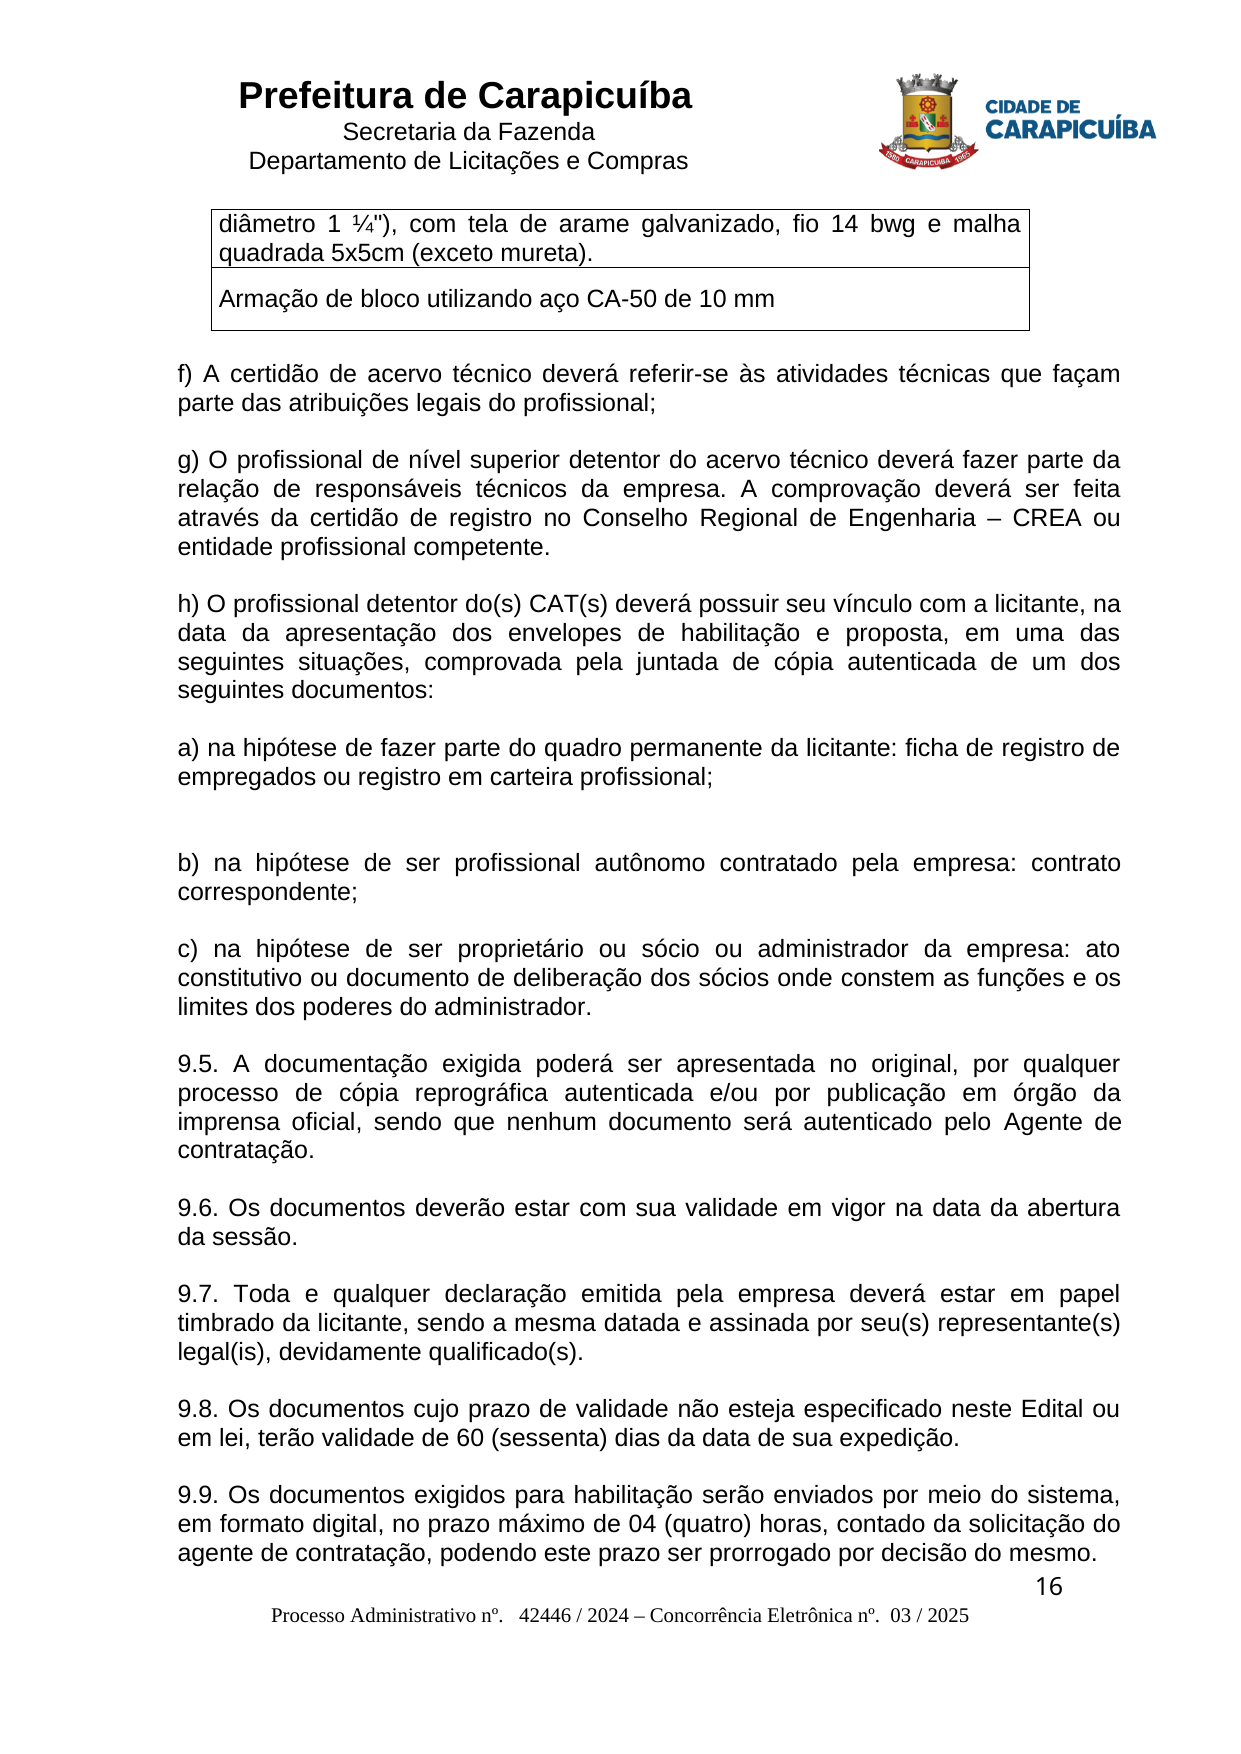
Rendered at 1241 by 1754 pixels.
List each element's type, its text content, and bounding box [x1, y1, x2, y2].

text 9.9. Os documentos exigidos para habilitação serão enviados por meio do sistema, em formato digital, no prazo máximo de 04 (quatro) horas, contado da solicitação do agente de contratação, podendo este prazo ser prorrogado por decisão do mesmo. [177, 1481, 1122, 1567]
text f) A certidão de acervo técnico deverá referir-se às atividades técnicas que façam parte das atribuições legais do profissional; [177, 359, 1122, 417]
text 9.5. A documentação exigida poderá ser apresentada no original, por qualquer processo de cópia reprográfica autenticada e/ou por publicação em órgão da imprensa oficial, sendo que nenhum documento será autenticado pelo Agente de contratação. [177, 1049, 1122, 1164]
text 9.6. Os documentos deverão estar com sua validade em vigor na data da abertura da sessão. [177, 1193, 1122, 1251]
text h) O profissional detentor do(s) CAT(s) deverá possuir seu vínculo com a licitante, na data da apresentação dos envelopes de habilitação e proposta, em uma das seguintes situações, comprovada pela juntada de cópia autenticada de um dos seguintes documentos: [177, 589, 1122, 704]
text 9.7. Toda e qualquer declaração emitida pela empresa deverá estar em papel timbrado da licitante, sendo a mesma datada e assinada por seu(s) representante(s) legal(is), devidamente qualificado(s). [177, 1279, 1122, 1366]
picture [877, 65, 1159, 172]
text b) na hipótese de ser profissional autônomo contratado pela empresa: contrato correspondente; [177, 848, 1122, 906]
text a) na hipótese de fazer parte do quadro permanente da licitante: ficha de registro de empregados ou registro em carteira profissional; [177, 733, 1122, 791]
text 9.8. Os documentos cujo prazo de validade não esteja especificado neste Edital ou em lei, terão validade de 60 (sessenta) dias da data de sua expedição. [177, 1394, 1122, 1452]
text g) O profissional de nível superior detentor do acervo técnico deverá fazer parte da relação de responsáveis técnicos da empresa. A comprovação deverá ser feita através da certidão de registro no Conselho Regional de Engenharia – CREA ou entidade profissional competente. [177, 446, 1122, 561]
table_cell Armação de bloco utilizando aço CA-50 de 10 mm [212, 268, 1029, 329]
text c) na hipótese de ser proprietário ou sócio ou administrador da empresa: ato constitutivo ou documento de deliberação dos sócios onde constem as funções e os limites dos poderes do administrador. [177, 934, 1122, 1021]
